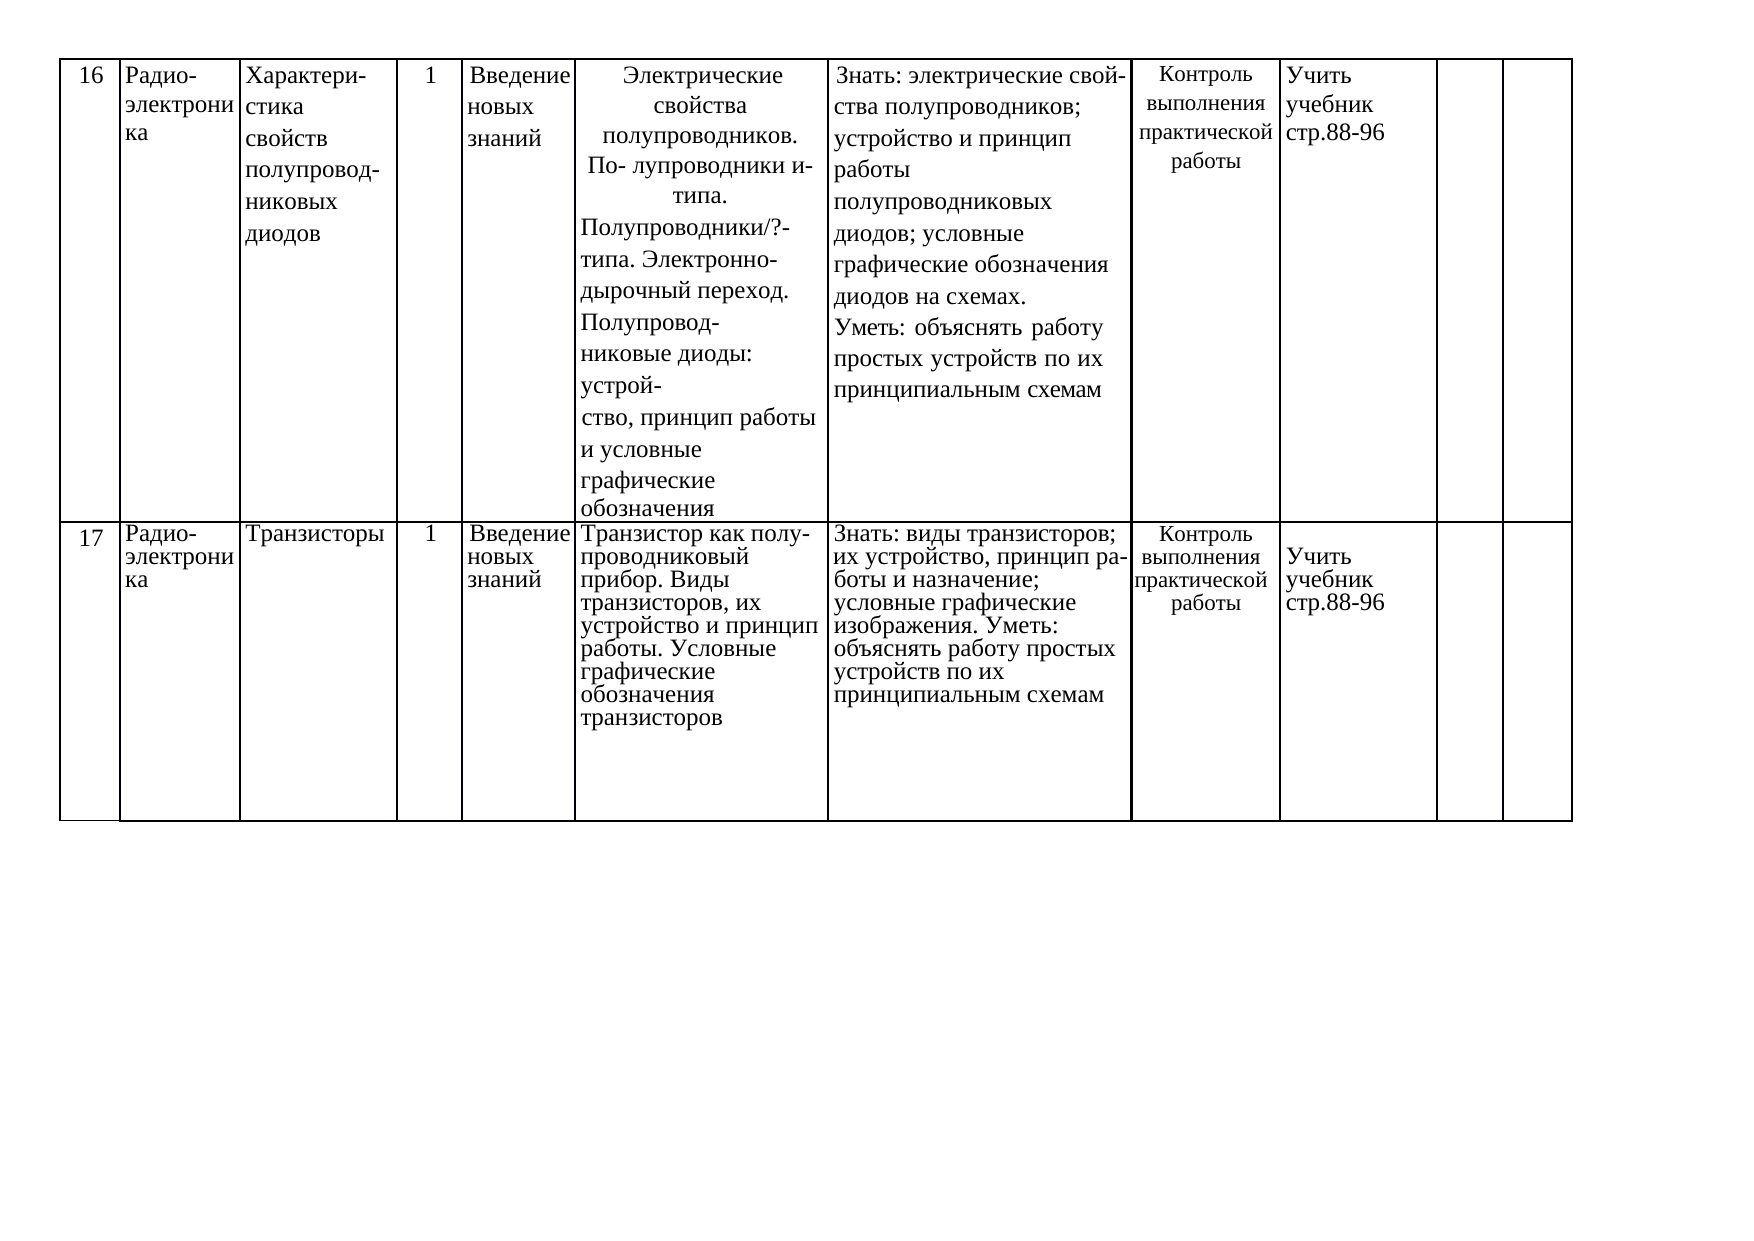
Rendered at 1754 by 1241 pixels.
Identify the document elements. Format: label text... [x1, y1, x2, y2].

table_cell Транзисторы [241, 523, 396, 820]
table_header Знать: электрические свой- ства полупроводников; устройство и принцип работы полупроводниковых диодов; условные графические обозначения диодов на схемах. Уметь: объяснять работу простых устройств по их принципиальным схемам [829, 60, 1130, 521]
table_header Введение новых знаний [463, 60, 574, 521]
table_header Характери- стика свойств полупровод- никовых диодов [241, 60, 396, 521]
table_cell 17 [61, 523, 119, 820]
table_cell Знать: виды транзисторов; их устройство, принцип ра- боты и назначение; условные графические изображения. Уметь: объяснять работу простых устройств по их принципиальным схемам [829, 523, 1130, 820]
table_cell [1438, 523, 1502, 820]
table_cell Транзистор как полу- проводниковый прибор. Виды транзисторов, их устройство и принцип работы. Условные графические обозначения транзисторов [576, 523, 827, 820]
table_cell Контроль выполнения практической работы [1133, 523, 1279, 820]
table_header [1504, 60, 1571, 521]
table_header Электрические свойства полупроводников. По- лупроводники и-типа. Полупроводники/?- типа. Электронно- дырочный переход. Полупровод- никовые диоды: устрой- ство, принцип работы и условные графические обозначения [576, 60, 827, 521]
table_header Учить учебник стр.88-96 [1281, 60, 1436, 521]
table_cell [1504, 523, 1571, 820]
table_header 1 [398, 60, 461, 521]
table_cell Радио- электрони ка [121, 523, 239, 820]
table_cell Учить учебник стр.88-96 [1281, 523, 1436, 820]
table_header Радио- электрони ка [121, 60, 239, 521]
table_header Контроль выполнения практической работы [1133, 60, 1279, 521]
table_header 16 [61, 60, 119, 521]
table_cell Введение новых знаний [463, 523, 574, 820]
table_cell 1 [398, 523, 461, 820]
table_header [1438, 60, 1502, 521]
